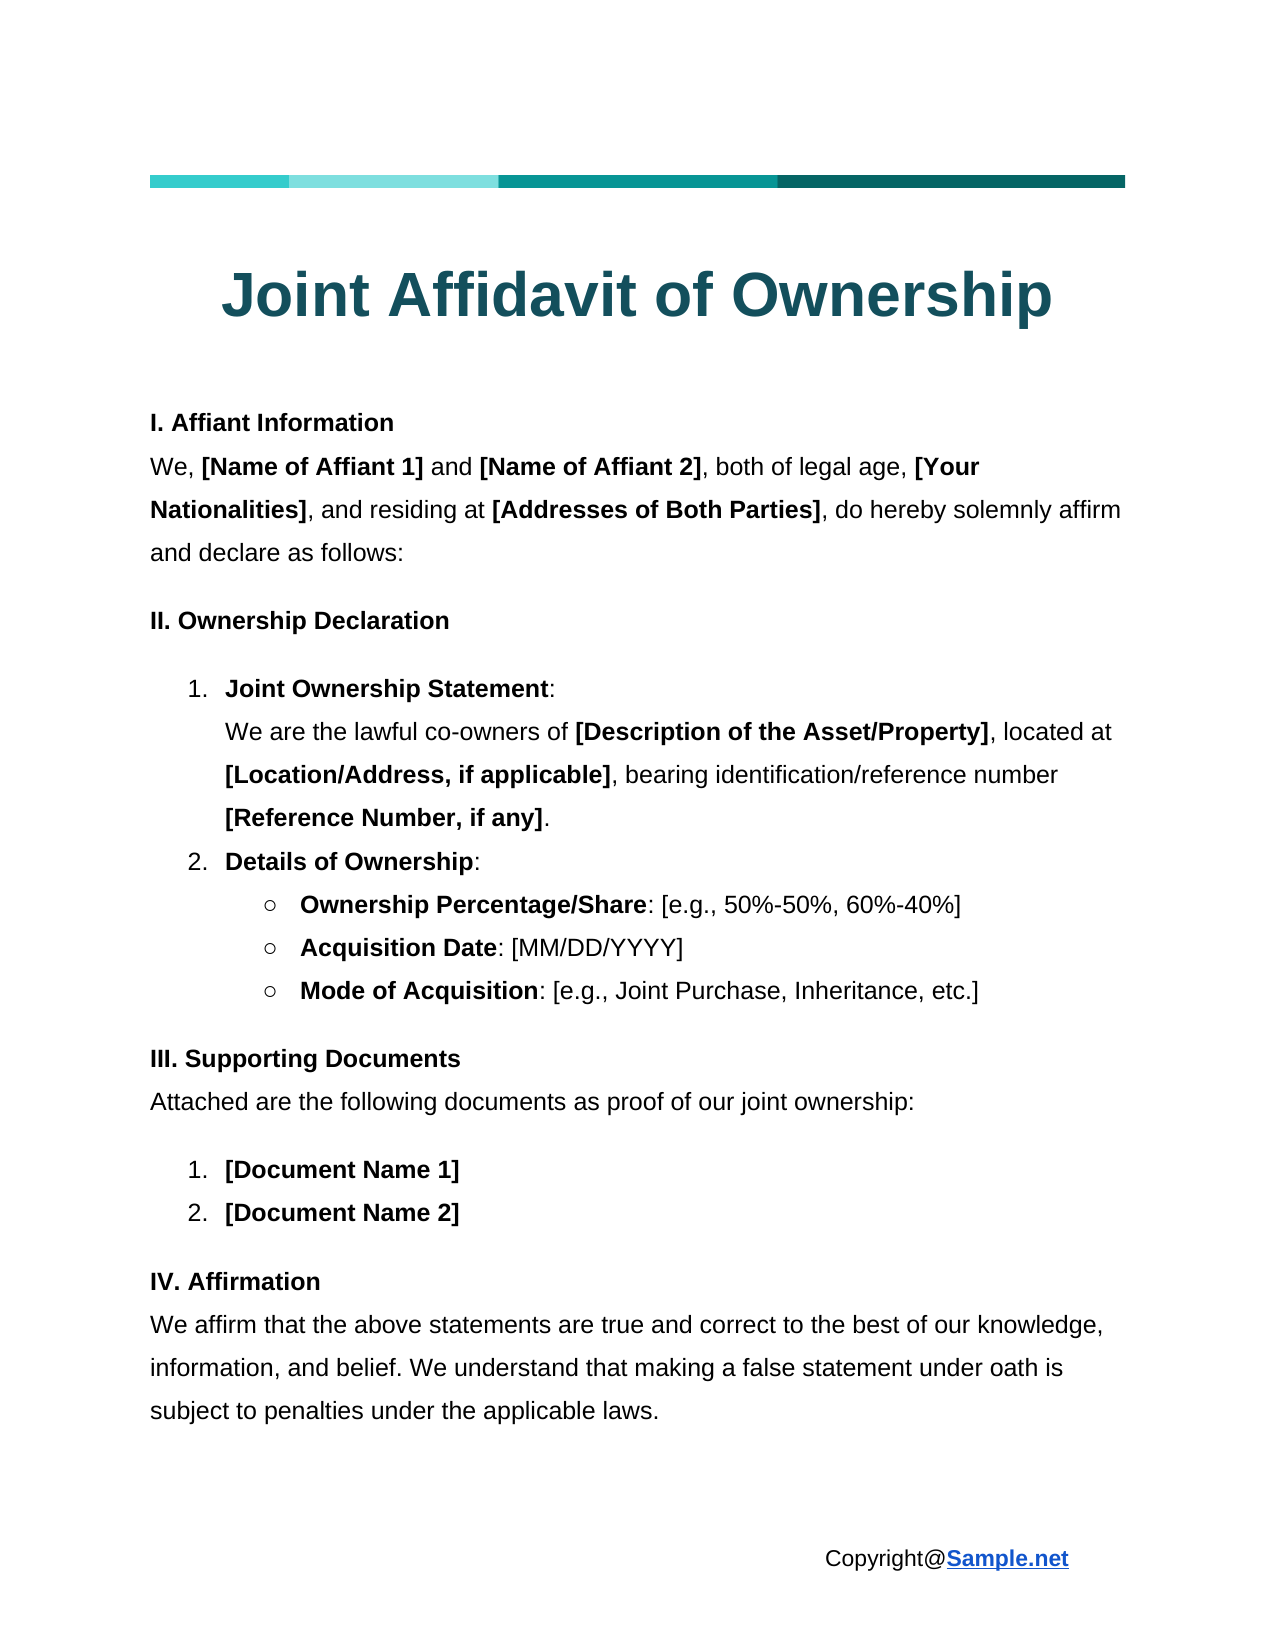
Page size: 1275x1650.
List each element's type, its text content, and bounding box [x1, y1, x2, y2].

text III. Supporting Documents Attached are the following documents as proof of our joint ownership: [150, 1044, 1125, 1116]
text II. Ownership Declaration [150, 606, 1125, 634]
picture [150, 175, 1125, 188]
list [Document Name 1] [187, 1155, 1125, 1184]
list Acquisition Date: [MM/DD/YYYY] [262, 933, 1125, 961]
text IV. Affirmation We affirm that the above statements are true and correct to the best of our knowledge, information, and belief. We understand that making a false statement under oath is subject to penalties under the applicable laws. [150, 1266, 1125, 1424]
text Joint Affidavit of Ownership [150, 188, 1125, 329]
list [Document Name 2] [187, 1198, 1125, 1227]
text I. Affiant Information We, [Name of Affiant 1] and [Name of Affiant 2], both of legal age, [Your Nationalities], and residing at [Addresses of Both Parties], do hereby solemnly affirm and declare as follows: [150, 365, 1125, 566]
list Mode of Acquisition: [e.g., Joint Purchase, Inheritance, etc.] [262, 976, 1125, 1004]
list Details of Ownership: [187, 846, 1125, 875]
list Ownership Percentage/Share: [e.g., 50%-50%, 60%-40%] [262, 889, 1125, 918]
list Joint Ownership Statement: We are the lawful co-owners of [Description of the Asset/Property], located at [Location/Address, if applicable], bearing identification/reference number [Reference Number, if any]. [187, 674, 1125, 832]
